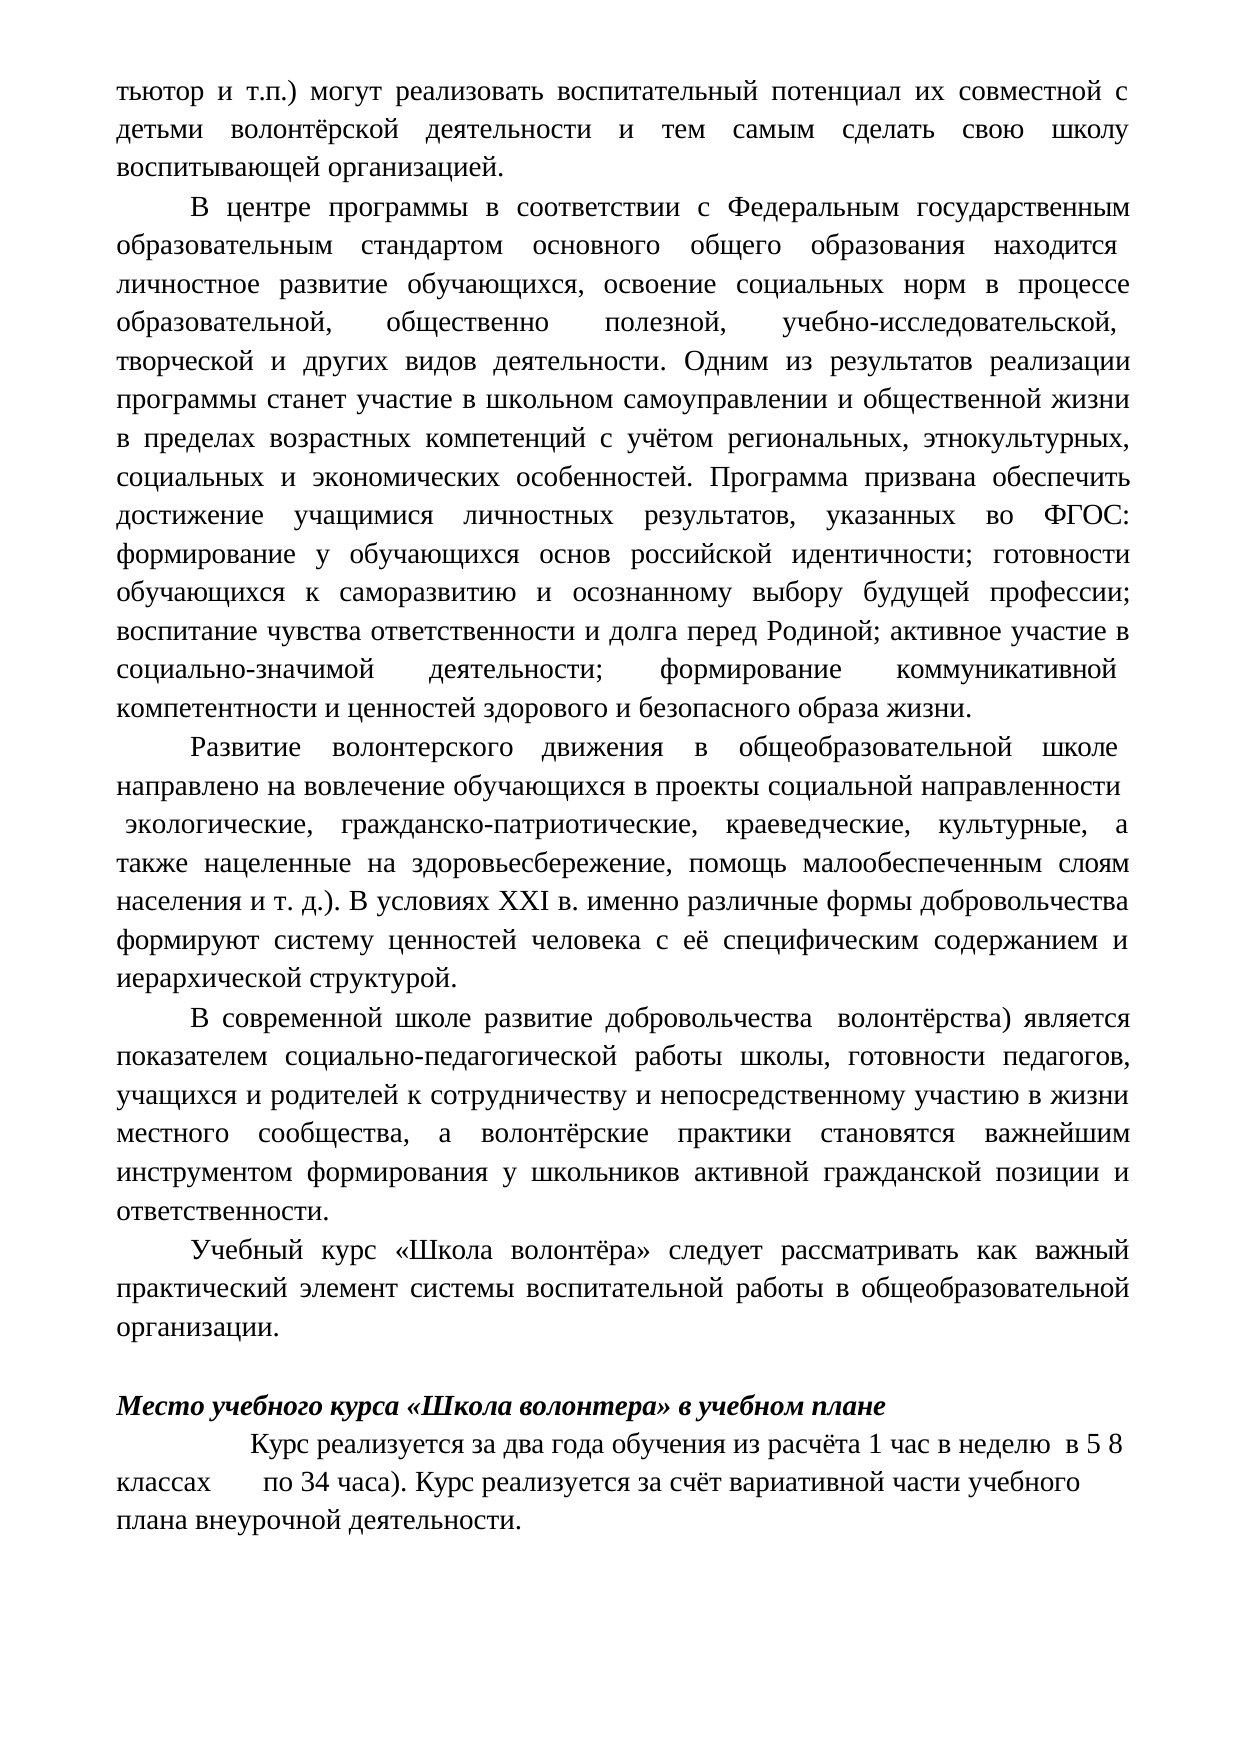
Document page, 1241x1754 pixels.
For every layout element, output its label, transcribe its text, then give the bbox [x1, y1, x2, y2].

text Учебный курс «Школа волонтёра» следует рассматривать как важный практический элемент системы воспитательной работы в общеобразовательной организации. [116, 1228, 1130, 1344]
text В современной школе развитие добровольчества волонтёрства) является показателем социально-педагогической работы школы, готовности педагогов, учащихся и родителей к сотрудничеству и непосредственному участию в жизни местного сообщества, а волонтёрские практики становятся важнейшим инструментом формирования у школьников активной гражданской позиции и ответственности. [116, 996, 1131, 1228]
text Курс реализуется за два года обучения из расчёта 1 час в неделю в 5 8 [182, 1428, 1123, 1460]
text тьютор и т.п.) могут реализовать воспитательный потенциал их совместной с детьми волонтёрской деятельности и тем самым сделать свою школу воспитывающей организацией. [116, 69, 1129, 184]
text Развитие волонтерского движения в общеобразовательной школе направлено на вовлечение обучающихся в проекты социальной направленности экологические, гражданско-патриотические, краеведческие, культурные, а также нацеленные на здоровьесбережение, помощь малообеспеченным слоям населения и т. д.). В условиях XXI в. именно различные формы добровольчества формируют систему ценностей человека с её специфическим содержанием и иерархической структурой. [116, 726, 1130, 996]
text классах по 34 часа). Курс реализуется за счёт вариативной части учебного плана внеурочной деятельности. [116, 1461, 1131, 1537]
text В центре программы в соответствии с Федеральным государственным образовательным стандартом основного общего образования находится личностное развитие обучающихся, освоение социальных норм в процессе образовательной, общественно полезной, учебно-исследовательской, творческой и других видов деятельности. Одним из результатов реализации программы станет участие в школьном самоуправлении и общественной жизни в пределах возрастных компетенций с учётом региональных, этнокультурных, социальных и экономических особенностей. Программа призвана обеспечить достижение учащимися личностных результатов, указанных во ФГОС: формирование у обучающихся основ российской идентичности; готовности обучающихся к саморазвитию и осознанному выбору будущей профессии; воспитание чувства ответственности и долга перед Родиной; активное участие в социально-значимой деятельности; формирование коммуникативной компетентности и ценностей здорового и безопасного образа жизни. [116, 185, 1131, 725]
text Место учебного курса «Школа волонтера» в учебном плане [116, 1389, 1188, 1421]
